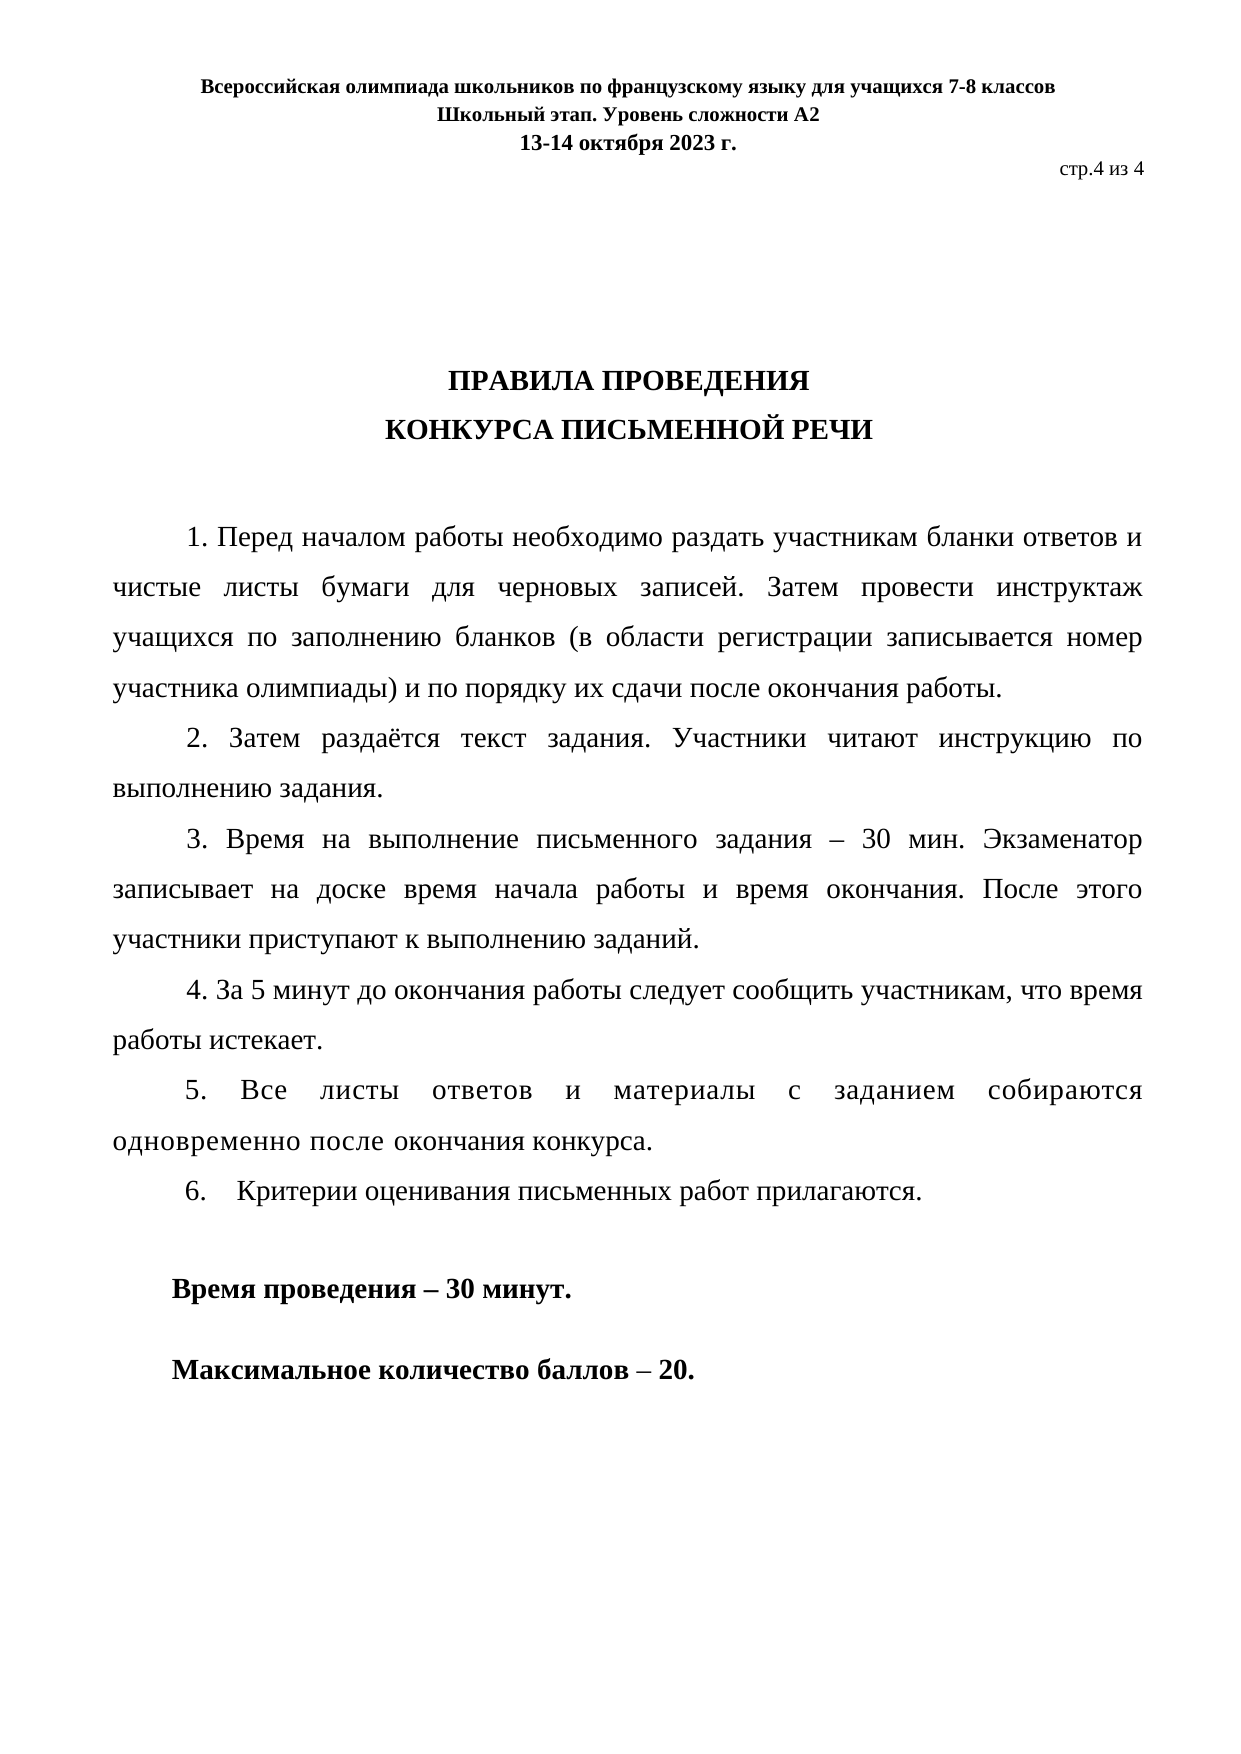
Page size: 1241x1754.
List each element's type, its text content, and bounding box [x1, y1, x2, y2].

text 5. Все листы ответов и материалы с заданием собираются одновременно после окончания конкурса. [112, 1072, 1144, 1156]
text Время проведения – 30 минут. [112, 1271, 1144, 1305]
text 2. Затем раздаётся текст задания. Участники читают инструкцию по выполнению задания. [112, 720, 1144, 804]
text 4. За 5 минут до окончания работы следует сообщить участникам, что время работы истекает. [112, 972, 1144, 1056]
text 3. Время на выполнение письменного задания – 30 мин. Экзаменатор записывает на доске время начала работы и время окончания. После этого участники приступают к выполнению заданий. [112, 821, 1144, 955]
text КОНКУРСА ПИСЬМЕННОЙ РЕЧИ [114, 412, 1144, 445]
text Максимальное количество баллов – 20. [112, 1352, 1144, 1385]
text 6. Критерии оценивания письменных работ прилагаются. [112, 1173, 1144, 1207]
text ПРАВИЛА ПРОВЕДЕНИЯ [114, 363, 1144, 397]
text 1. Перед началом работы необходимо раздать участникам бланки ответов и чистые листы бумаги для черновых записей. Затем провести инструктаж учащихся по заполнению бланков (в области регистрации записывается номер участника олимпиады) и по порядку их сдачи после окончания работы. [112, 519, 1144, 703]
